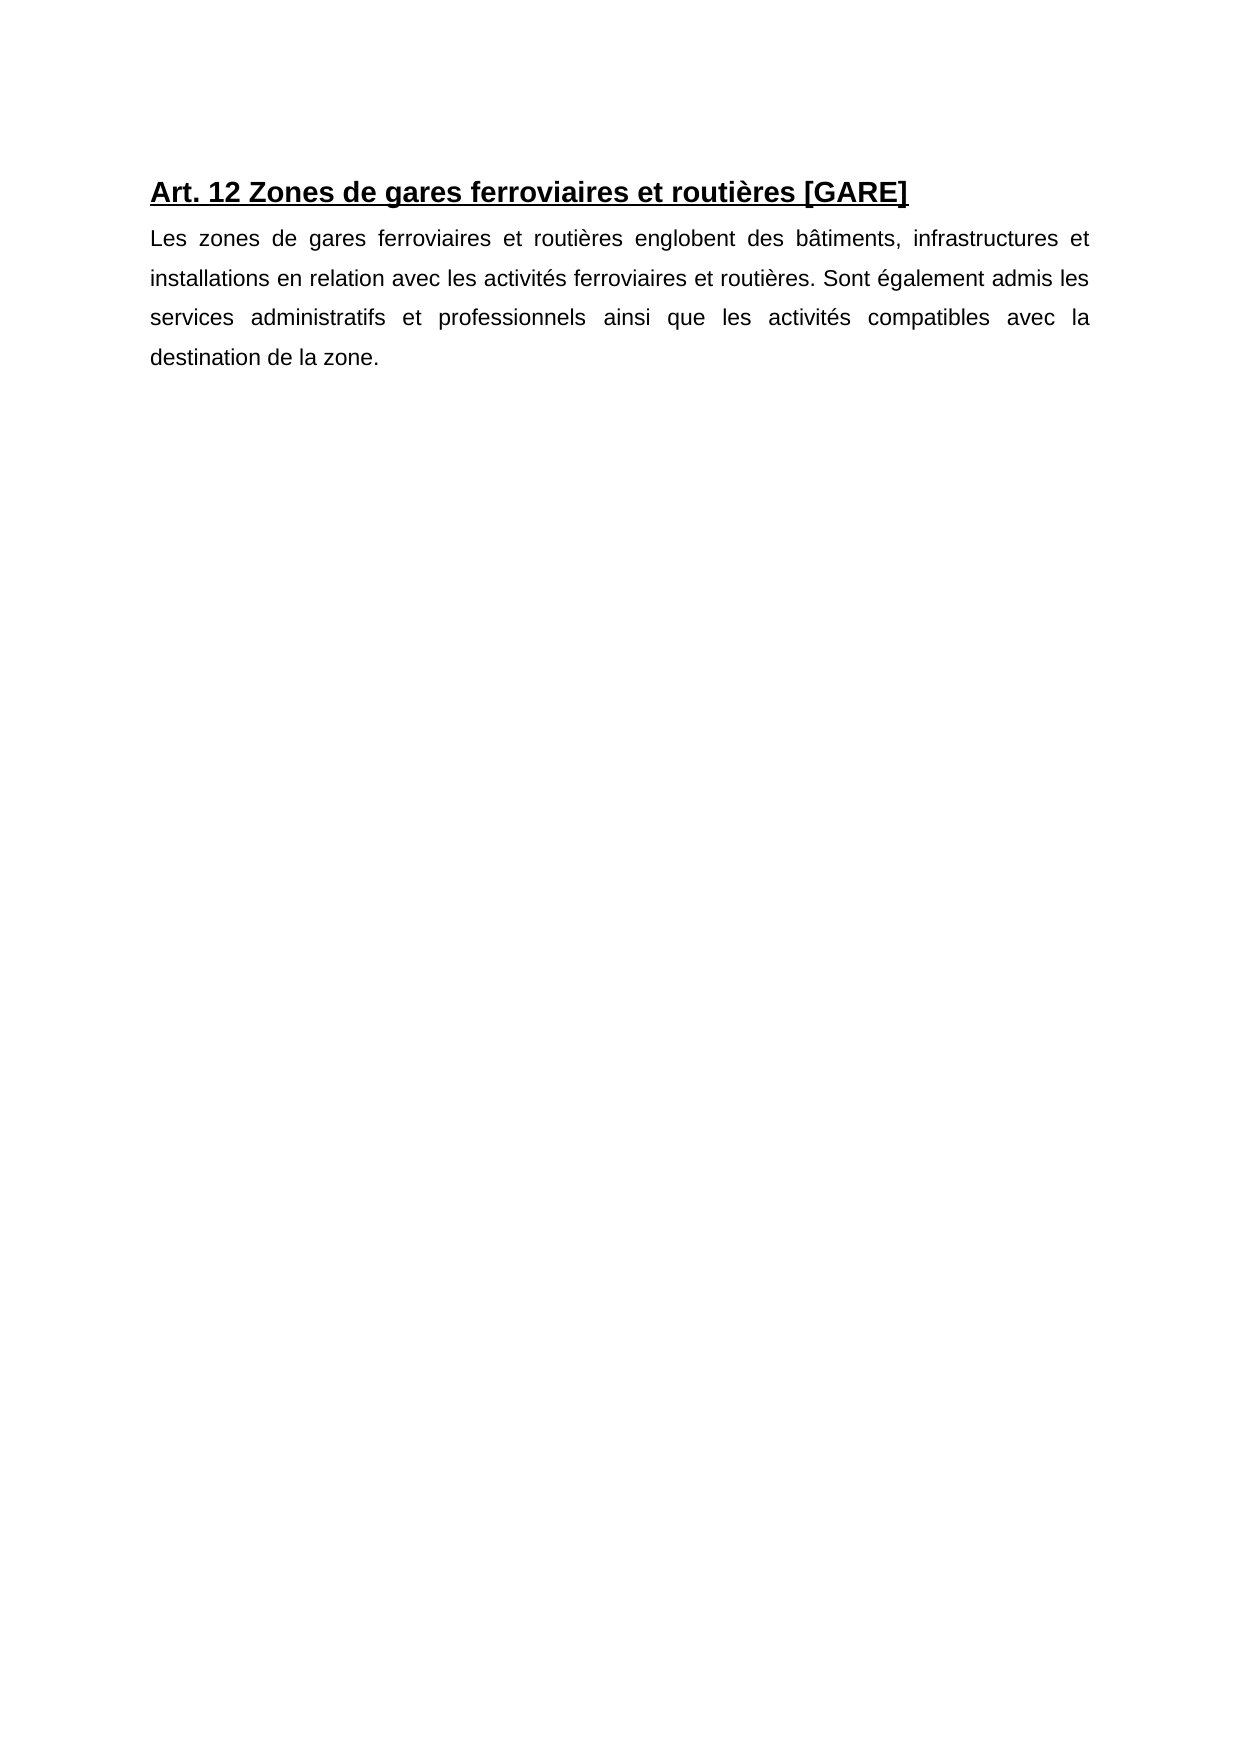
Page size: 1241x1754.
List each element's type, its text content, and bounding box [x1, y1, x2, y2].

subtitle Art. 12 Zones de gares ferroviaires et routières [GARE] [150, 175, 1090, 208]
text Les zones de gares ferroviaires et routières englobent des bâtiments, infrastructures et installations en relation avec les activités ferroviaires et routières. Sont également admis les services administratifs et professionnels ainsi que les activités compatibles avec la destination de la zone. [150, 225, 1090, 370]
